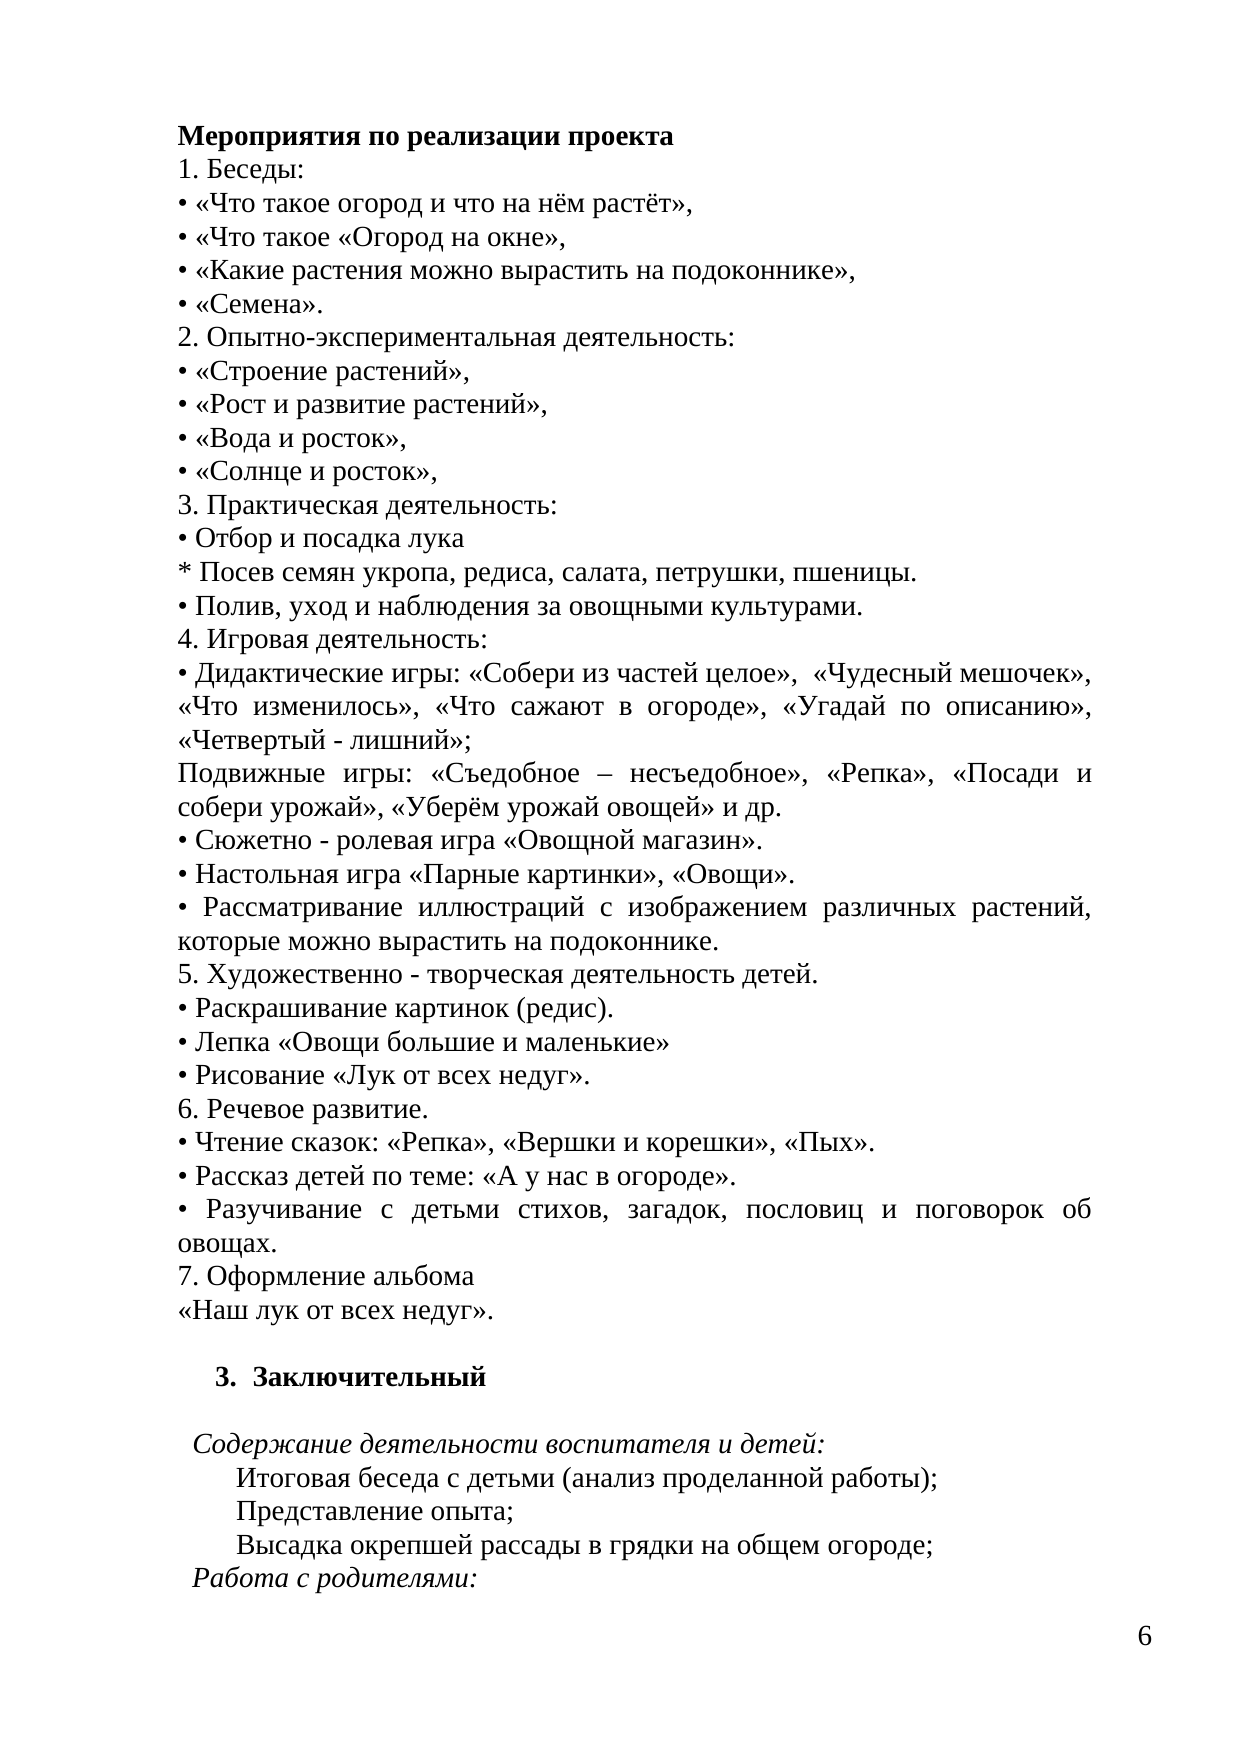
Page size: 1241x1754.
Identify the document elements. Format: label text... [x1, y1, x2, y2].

text «Наш лук от всех недуг». [177, 1292, 1093, 1326]
text • Сюжетно - ролевая игра «Овощной магазин». [177, 822, 1093, 856]
text * Посев семян укропа, редиса, салата, петрушки, пшеницы. [177, 554, 1093, 588]
list Высадка окрепшей рассады в грядки на общем огороде; [192, 1527, 1093, 1560]
text • Разучивание с детьми стихов, загадок, пословиц и поговорок об овощах. [177, 1191, 1093, 1258]
text Работа с родителями: [177, 1560, 1093, 1594]
text • «Рост и развитие растений», [177, 386, 1093, 420]
text Подвижные игры: «Съедобное – несъедобное», «Репка», «Посади и собери урожай», «Уберём урожай овощей» и др. [177, 755, 1093, 822]
text 1. Беседы: [177, 152, 1093, 185]
list Итоговая беседа с детьми (анализ проделанной работы); [177, 1460, 1093, 1493]
text 4. Игровая деятельность: [177, 621, 1093, 655]
list Заключительный [215, 1359, 1093, 1393]
text 5. Художественно - творческая деятельность детей. [177, 957, 1093, 990]
text • «Вода и росток», [177, 420, 1093, 453]
text • Чтение сказок: «Репка», «Вершки и корешки», «Пых». [177, 1124, 1093, 1158]
text • Рисование «Лук от всех недуг». [177, 1057, 1093, 1091]
text • Полив, уход и наблюдения за овощными культурами. [177, 588, 1093, 621]
text • Лепка «Овощи большие и маленькие» [177, 1024, 1093, 1057]
text Содержание деятельности воспитателя и детей: [177, 1426, 1152, 1460]
text • Отбор и посадка лука [177, 521, 1093, 554]
text • Рассматривание иллюстраций с изображением различных растений, которые можно вырастить на подоконнике. [177, 889, 1093, 957]
text 6. Речевое развитие. [177, 1091, 1093, 1124]
text 2. Опытно-экспериментальная деятельность: [177, 319, 1093, 353]
text • «Семена». [177, 286, 1093, 319]
text 3. Практическая деятельность: [177, 487, 1093, 521]
text • «Что такое «Огород на окне», [177, 219, 1093, 252]
text • «Строение растений», [177, 353, 1093, 386]
text • Настольная игра «Парные картинки», «Овощи». [177, 856, 1093, 889]
text • Рассказ детей по теме: «А у нас в огороде». [177, 1158, 1093, 1191]
text • Дидактические игры: «Собери из частей целое», «Чудесный мешочек», «Что изменилось», «Что сажают в огороде», «Угадай по описанию», «Четвертый - лишний»; [177, 655, 1093, 755]
text Мероприятия по реализации проекта [177, 118, 1093, 152]
text • «Что такое огород и что на нём растёт», [177, 185, 1093, 219]
text • Раскрашивание картинок (редис). [177, 990, 1093, 1024]
text • «Солнце и росток», [177, 453, 1093, 487]
text 7. Оформление альбома [177, 1258, 1093, 1292]
text • «Какие растения можно вырастить на подоконнике», [177, 252, 1093, 286]
list Представление опыта; [192, 1493, 1093, 1527]
